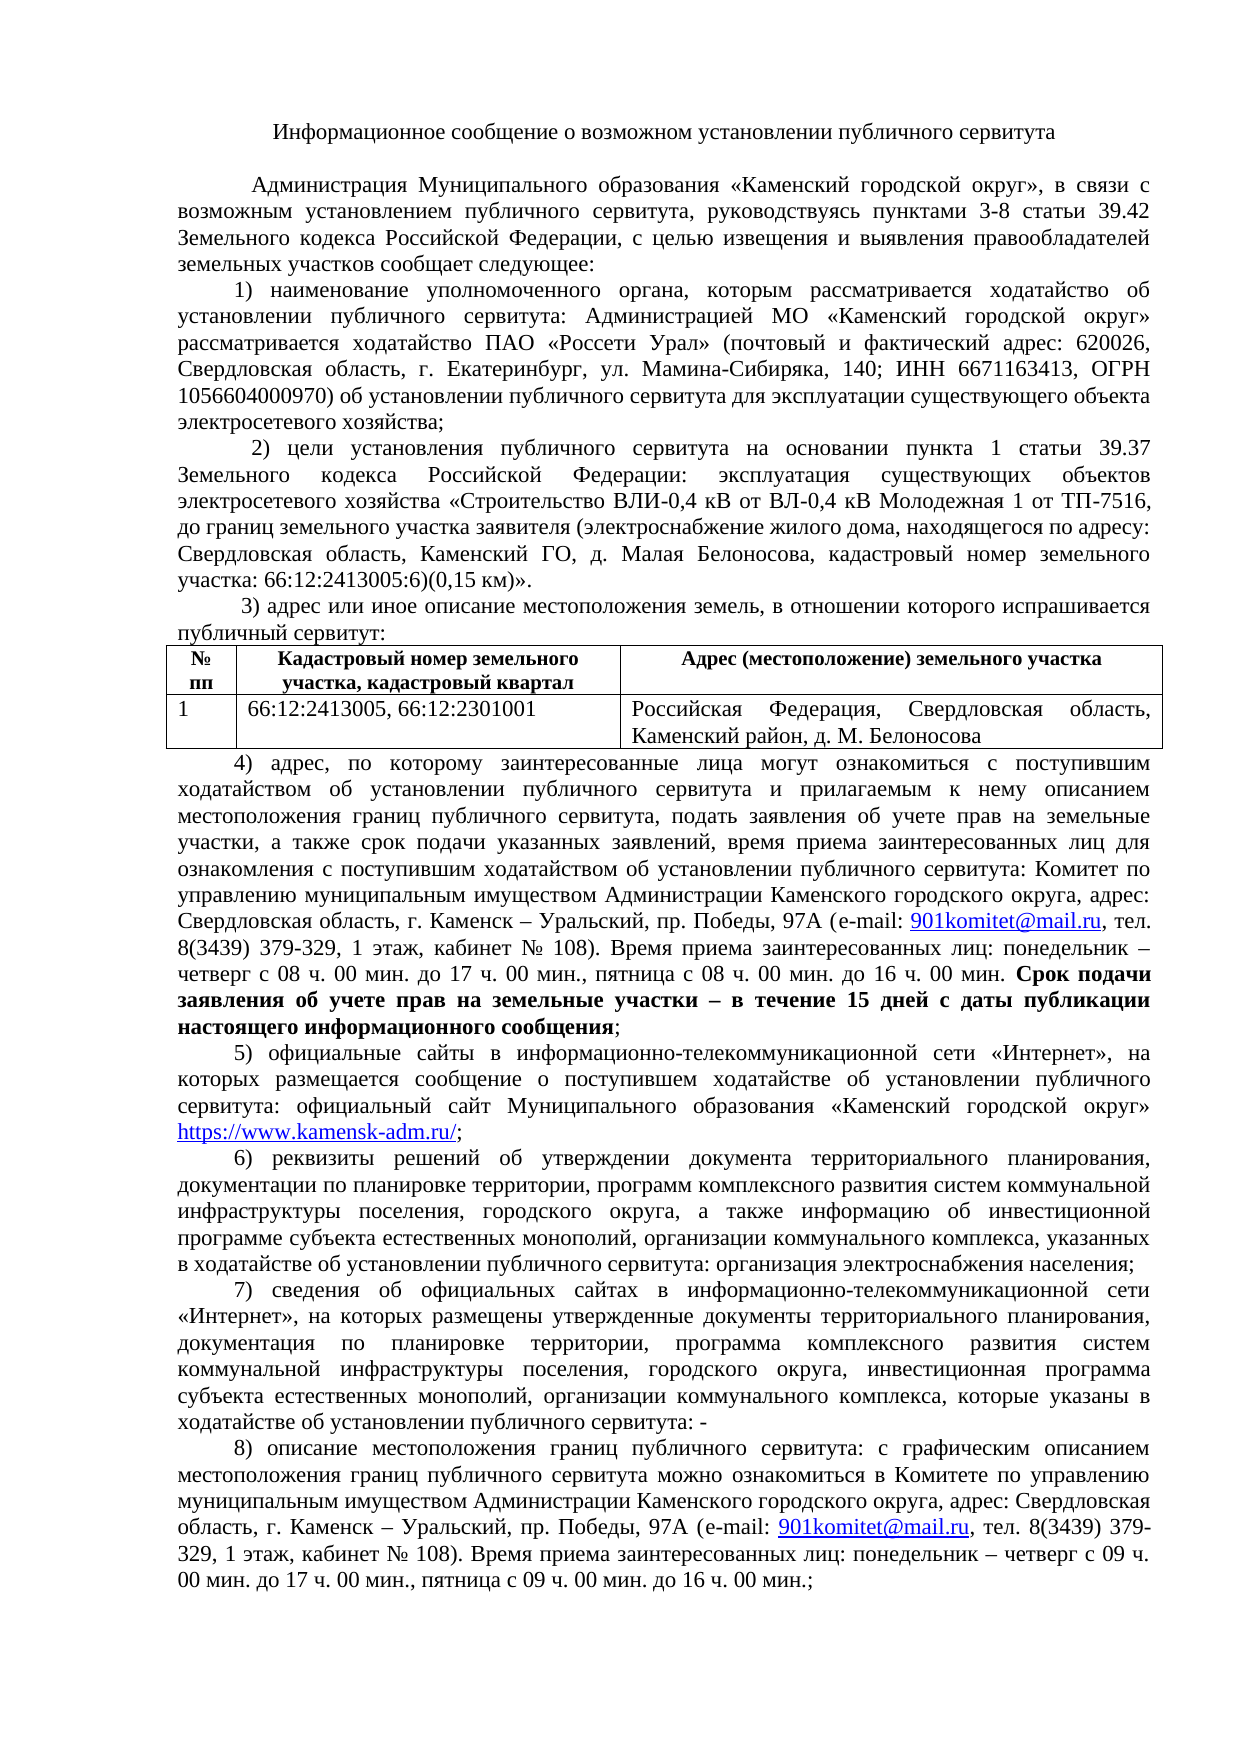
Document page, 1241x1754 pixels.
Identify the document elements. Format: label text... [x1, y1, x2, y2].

table_cell Российская Федерация, Свердловская область, Каменский район, д. М. Белоносова [621, 695, 1162, 748]
text 2) цели установления публичного сервитута на основании пункта 1 статьи 39.37 Земельного кодекса Российской Федерации: эксплуатация существующих объектов электросетевого хозяйства «Строительство ВЛИ-0,4 кВ от ВЛ-0,4 кВ Молодежная 1 от ТП-7516, до границ земельного участка заявителя (электроснабжение жилого дома, находящегося по адресу: Свердловская область, Каменский ГО, д. Малая Белоносова, кадастровый номер земельного участка: 66:12:2413005:6)(0,15 км)». [177, 434, 1152, 592]
text 4) адрес, по которому заинтересованные лица могут ознакомиться с поступившим ходатайством об установлении публичного сервитута и прилагаемым к нему описанием местоположения границ публичного сервитута, подать заявления об учете прав на земельные участки, а также срок подачи указанных заявлений, время приема заинтересованных лиц для ознакомления с поступившим ходатайством об установлении публичного сервитута: Комитет по управлению муниципальным имуществом Администрации Каменского городского округа, адрес: Свердловская область, г. Каменск – Уральский, пр. Победы, 97А (e-mail: 901komitet@mail.ru, тел. 8(3439) 379-329, 1 этаж, кабинет № 108). Время приема заинтересованных лиц: понедельник – четверг с 08 ч. 00 мин. до 17 ч. 00 мин., пятница с 08 ч. 00 мин. до 16 ч. 00 мин. Срок подачи заявления об учете прав на земельные участки – в течение 15 дней с даты публикации настоящего информационного сообщения; [177, 749, 1152, 1039]
text 5) официальные сайты в информационно-телекоммуникационной сети «Интернет», на которых размещается сообщение о поступившем ходатайстве об установлении публичного сервитута: официальный сайт Муниципального образования «Каменский городской округ» https://www.kamensk-adm.ru/; [177, 1039, 1152, 1144]
table_header № пп [167, 646, 236, 694]
table_cell 66:12:2413005, 66:12:2301001 [237, 695, 620, 748]
text 8) описание местоположения границ публичного сервитута: с графическим описанием местоположения границ публичного сервитута можно ознакомиться в Комитете по управлению муниципальным имуществом Администрации Каменского городского округа, адрес: Свердловская область, г. Каменск – Уральский, пр. Победы, 97А (e-mail: 901komitet@mail.ru, тел. 8(3439) 379-329, 1 этаж, кабинет № 108). Время приема заинтересованных лиц: понедельник – четверг с 09 ч. 00 мин. до 17 ч. 00 мин., пятница с 09 ч. 00 мин. до 16 ч. 00 мин.; [177, 1434, 1152, 1592]
text Администрация Муниципального образования «Каменский городской округ», в связи с возможным установлением публичного сервитута, руководствуясь пунктами 3-8 статьи 39.42 Земельного кодекса Российской Федерации, с целью извещения и выявления правообладателей земельных участков сообщает следующее: [177, 171, 1152, 276]
text 6) реквизиты решений об утверждении документа территориального планирования, документации по планировке территории, программ комплексного развития систем коммунальной инфраструктуры поселения, городского округа, а также информацию об инвестиционной программе субъекта естественных монополий, организации коммунального комплекса, указанных в ходатайстве об установлении публичного сервитута: организация электроснабжения населения; [177, 1144, 1152, 1276]
text 3) адрес или иное описание местоположения земель, в отношении которого испрашивается публичный сервитут: [177, 592, 1152, 645]
text Информационное сообщение о возможном установлении публичного сервитута [177, 118, 1152, 144]
table_cell 1 [167, 695, 236, 748]
text 7) сведения об официальных сайтах в информационно-телекоммуникационной сети «Интернет», на которых размещены утвержденные документы территориального планирования, документация по планировке территории, программа комплексного развития систем коммунальной инфраструктуры поселения, городского округа, инвестиционная программа субъекта естественных монополий, организации коммунального комплекса, которые указаны в ходатайстве об установлении публичного сервитута: - [177, 1276, 1152, 1434]
table_header Кадастровый номер земельного участка, кадастровый квартал [237, 646, 620, 694]
table_header Адрес (местоположение) земельного участка [621, 646, 1162, 694]
text 1) наименование уполномоченного органа, которым рассматривается ходатайство об установлении публичного сервитута: Администрацией МО «Каменский городской округ» рассматривается ходатайство ПАО «Россети Урал» (почтовый и фактический адрес: 620026, Свердловская область, г. Екатеринбург, ул. Мамина-Сибиряка, 140; ИНН 6671163413, ОГРН 1056604000970) об установлении публичного сервитута для эксплуатации существующего объекта электросетевого хозяйства; [177, 276, 1152, 434]
